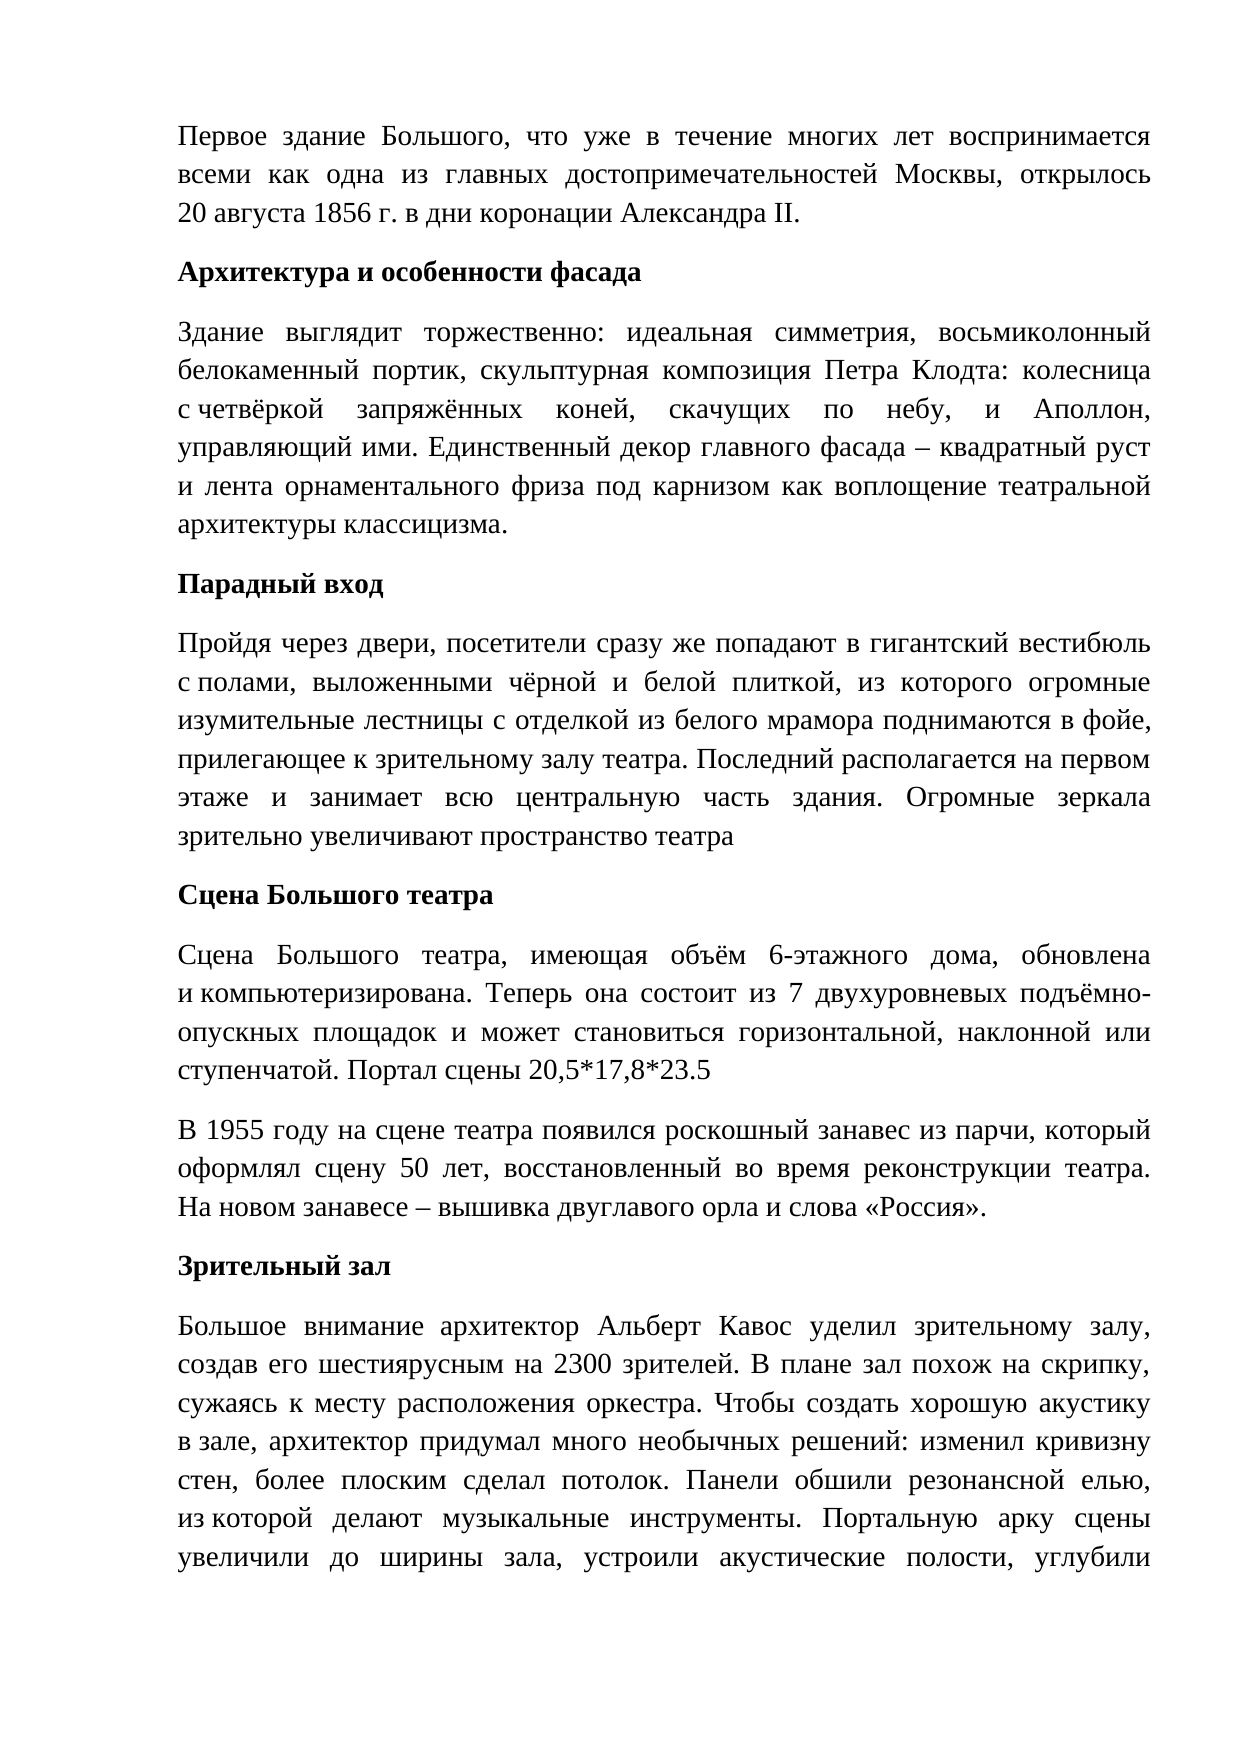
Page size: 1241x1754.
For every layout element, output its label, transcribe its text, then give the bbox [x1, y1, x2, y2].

text Парадный вход [177, 566, 1152, 599]
text Здание выглядит торжественно: идеальная симметрия, восьмиколонный белокаменный портик, скульптурная композиция Петра Клодта: колесница с четвёркой запряжённых коней, скачущих по небу, и Аполлон, управляющий ими. Единственный декор главного фасада – квадратный руст и лента орнаментального фриза под карнизом как воплощение театральной архитектуры классицизма. [177, 314, 1152, 540]
text Первое здание Большого, что уже в течение многих лет воспринимается всеми как одна из главных достопримечательностей Москвы, открылось 20 августа 1856 г. в дни коронации Александра II. [177, 118, 1152, 229]
text Архитектура и особенности фасада [177, 254, 1152, 288]
text В 1955 году на сцене театра появился роскошный занавес из парчи, который оформлял сцену 50 лет, восстановленный во время реконструкции театра. На новом занавесе – вышивка двуглавого орла и слова «Россия». [177, 1112, 1152, 1222]
text Сцена Большого театра, имеющая объём 6-этажного дома, обновлена и компьютеризирована. Теперь она состоит из 7 двухуровневых подъёмно-опускных площадок и может становиться горизонтальной, наклонной или ступенчатой. Портал сцены 20,5*17,8*23.5 [177, 937, 1152, 1086]
text Сцена Большого театра [177, 877, 1152, 911]
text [177, 1308, 1152, 1572]
text Зрительный зал [177, 1248, 1152, 1282]
text Пройдя через двери, посетители сразу же попадают в гигантский вестибюль с полами, выложенными чёрной и белой плиткой, из которого огромные изумительные лестницы с отделкой из белого мрамора поднимаются в фойе, прилегающее к зрительному залу театра. Последний располагается на первом этаже и занимает всю центральную часть здания. Огромные зеркала зрительно увеличивают пространство театра [177, 625, 1152, 852]
